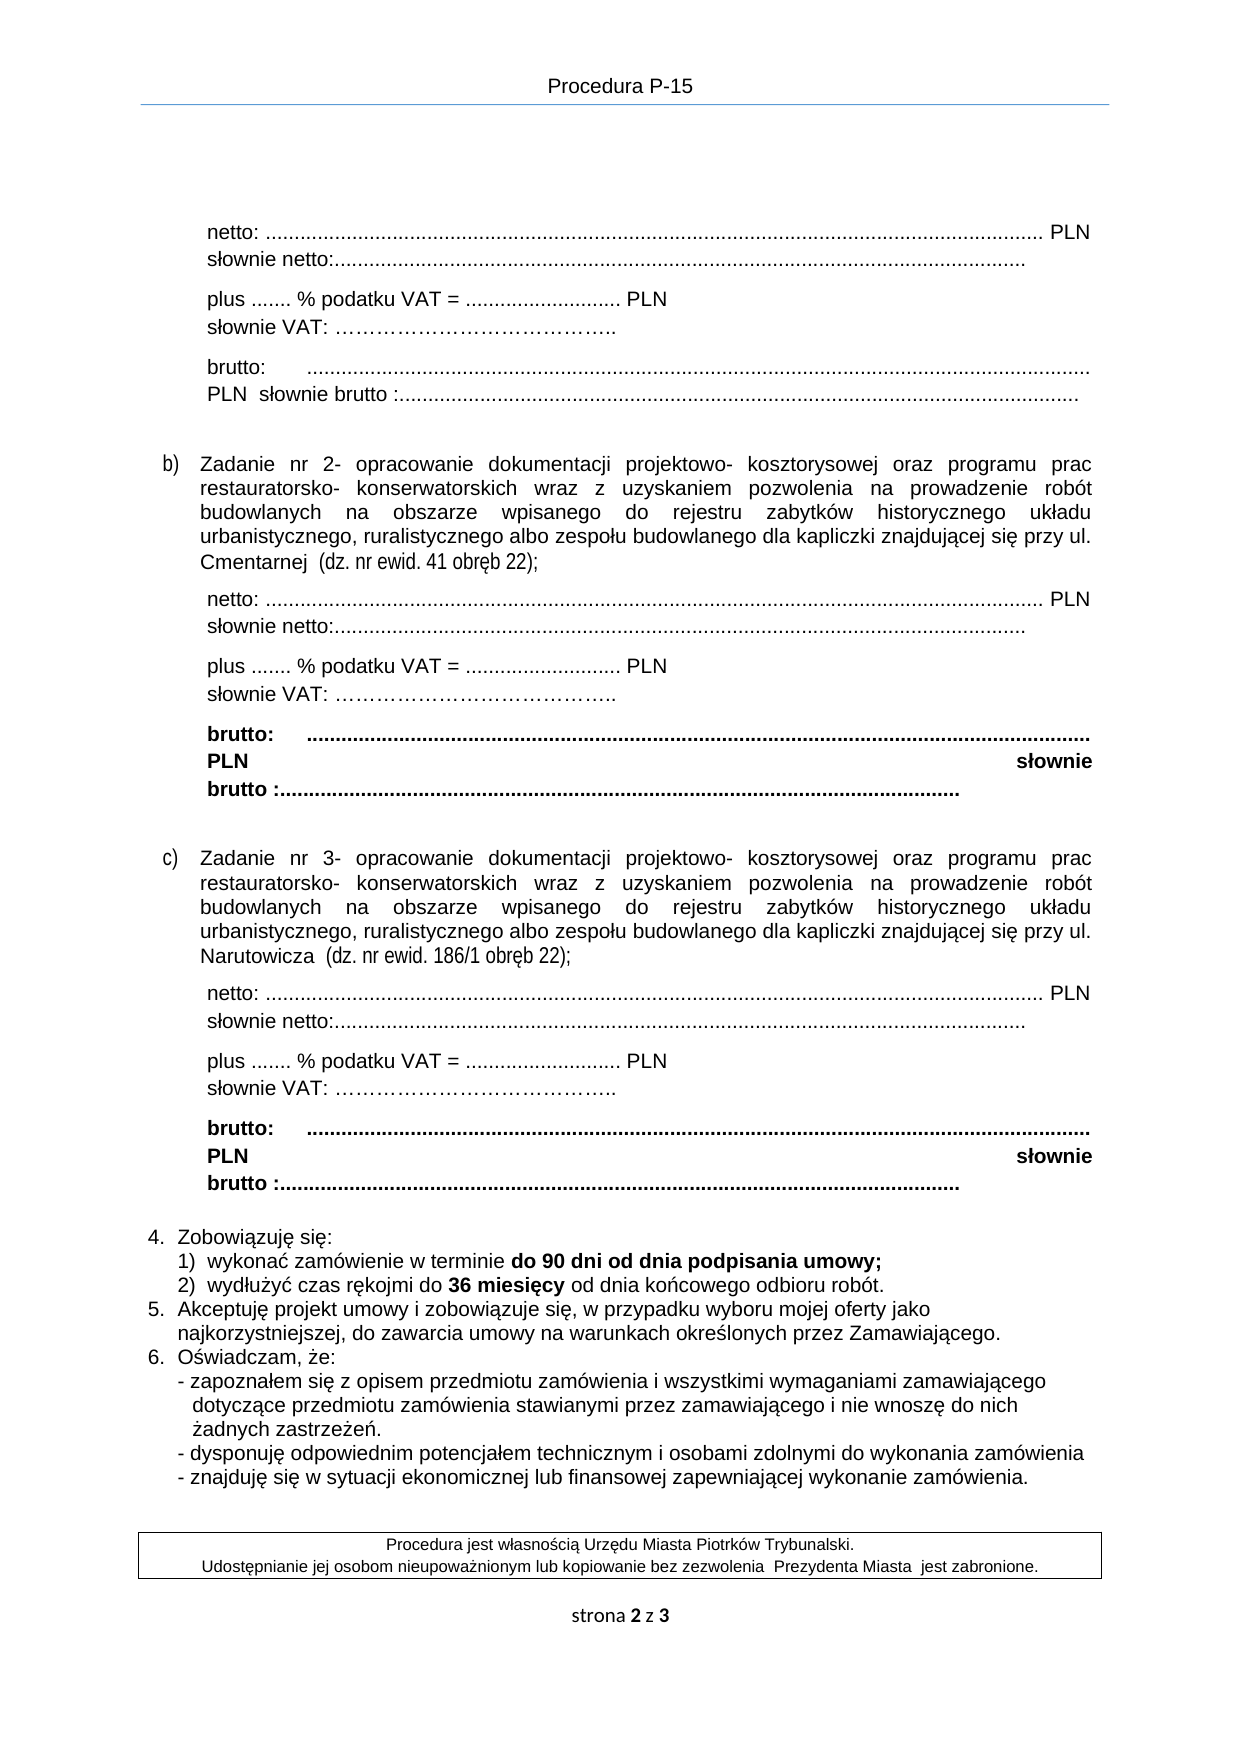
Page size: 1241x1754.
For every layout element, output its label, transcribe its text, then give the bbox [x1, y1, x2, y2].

list 2) wydłużyć czas rękojmi do 36 miesięcy od dnia końcowego odbioru robót. [162, 1273, 1092, 1297]
list Akceptuję projekt umowy i zobowiązuje się, w przypadku wyboru mojej oferty jako najkorzystniejszej, do zawarcia umowy na warunkach określonych przez Zamawiającego. [148, 1297, 1092, 1345]
text brutto: ........................................................................................................................................ PLN słownie brutto :...................................................................................................................... [207, 354, 1092, 406]
text netto: ....................................................................................................................................... PLN słownie netto:........................................................................................................................ [207, 587, 1092, 638]
list Zadanie nr 3- opracowanie dokumentacji projektowo- kosztorysowej oraz programu prac restauratorsko- konserwatorskich wraz z uzyskaniem pozwolenia na prowadzenie robót budowlanych na obszarze wpisanego do rejestru zabytków historycznego układu urbanistycznego, ruralistycznego albo zespołu budowlanego dla kapliczki znajdującej się przy ul. Narutowicza (dz. nr ewid. 186/1 obręb 22); [162, 844, 1092, 969]
text plus ....... % podatku VAT = ........................... PLN [185, 287, 1092, 311]
list - zapoznałem się z opisem przedmiotu zamówienia i wszystkimi wymaganiami zamawiającego dotyczące przedmiotu zamówienia stawianymi przez zamawiającego i nie wnoszę do nich żadnych zastrzeżeń. [177, 1369, 1092, 1441]
list Zadanie nr 2- opracowanie dokumentacji projektowo- kosztorysowej oraz programu prac restauratorsko- konserwatorskich wraz z uzyskaniem pozwolenia na prowadzenie robót budowlanych na obszarze wpisanego do rejestru zabytków historycznego układu urbanistycznego, ruralistycznego albo zespołu budowlanego dla kapliczki znajdującej się przy ul. Cmentarnej (dz. nr ewid. 41 obręb 22); [162, 449, 1092, 574]
text słownie VAT: ………………………………….. [185, 1076, 1092, 1100]
list - znajduję się w sytuacji ekonomicznej lub finansowej zapewniającej wykonanie zamówienia. [177, 1465, 1092, 1489]
list - dysponuję odpowiednim potencjałem technicznym i osobami zdolnymi do wykonania zamówienia [177, 1441, 1092, 1465]
text słownie VAT: ………………………………….. [207, 682, 1092, 706]
list 1) wykonać zamówienie w terminie do 90 dni od dnia podpisania umowy; [162, 1249, 1092, 1273]
text netto: ....................................................................................................................................... PLN słownie netto:........................................................................................................................ [207, 981, 1092, 1033]
text netto: ....................................................................................................................................... PLN słownie netto:........................................................................................................................ [207, 219, 1092, 271]
list Zobowiązuję się: [148, 1225, 1092, 1249]
text brutto: ........................................................................................................................................ PLN słownie brutto :...................................................................................................................... [207, 1116, 1092, 1195]
text brutto: ........................................................................................................................................ PLN słownie brutto :...................................................................................................................... [207, 722, 1092, 801]
text słownie VAT: ………………………………….. [207, 314, 1092, 338]
text plus ....... % podatku VAT = ........................... PLN [185, 654, 1092, 678]
text plus ....... % podatku VAT = ........................... PLN [185, 1049, 1092, 1073]
list Oświadczam, że: [148, 1345, 1092, 1369]
